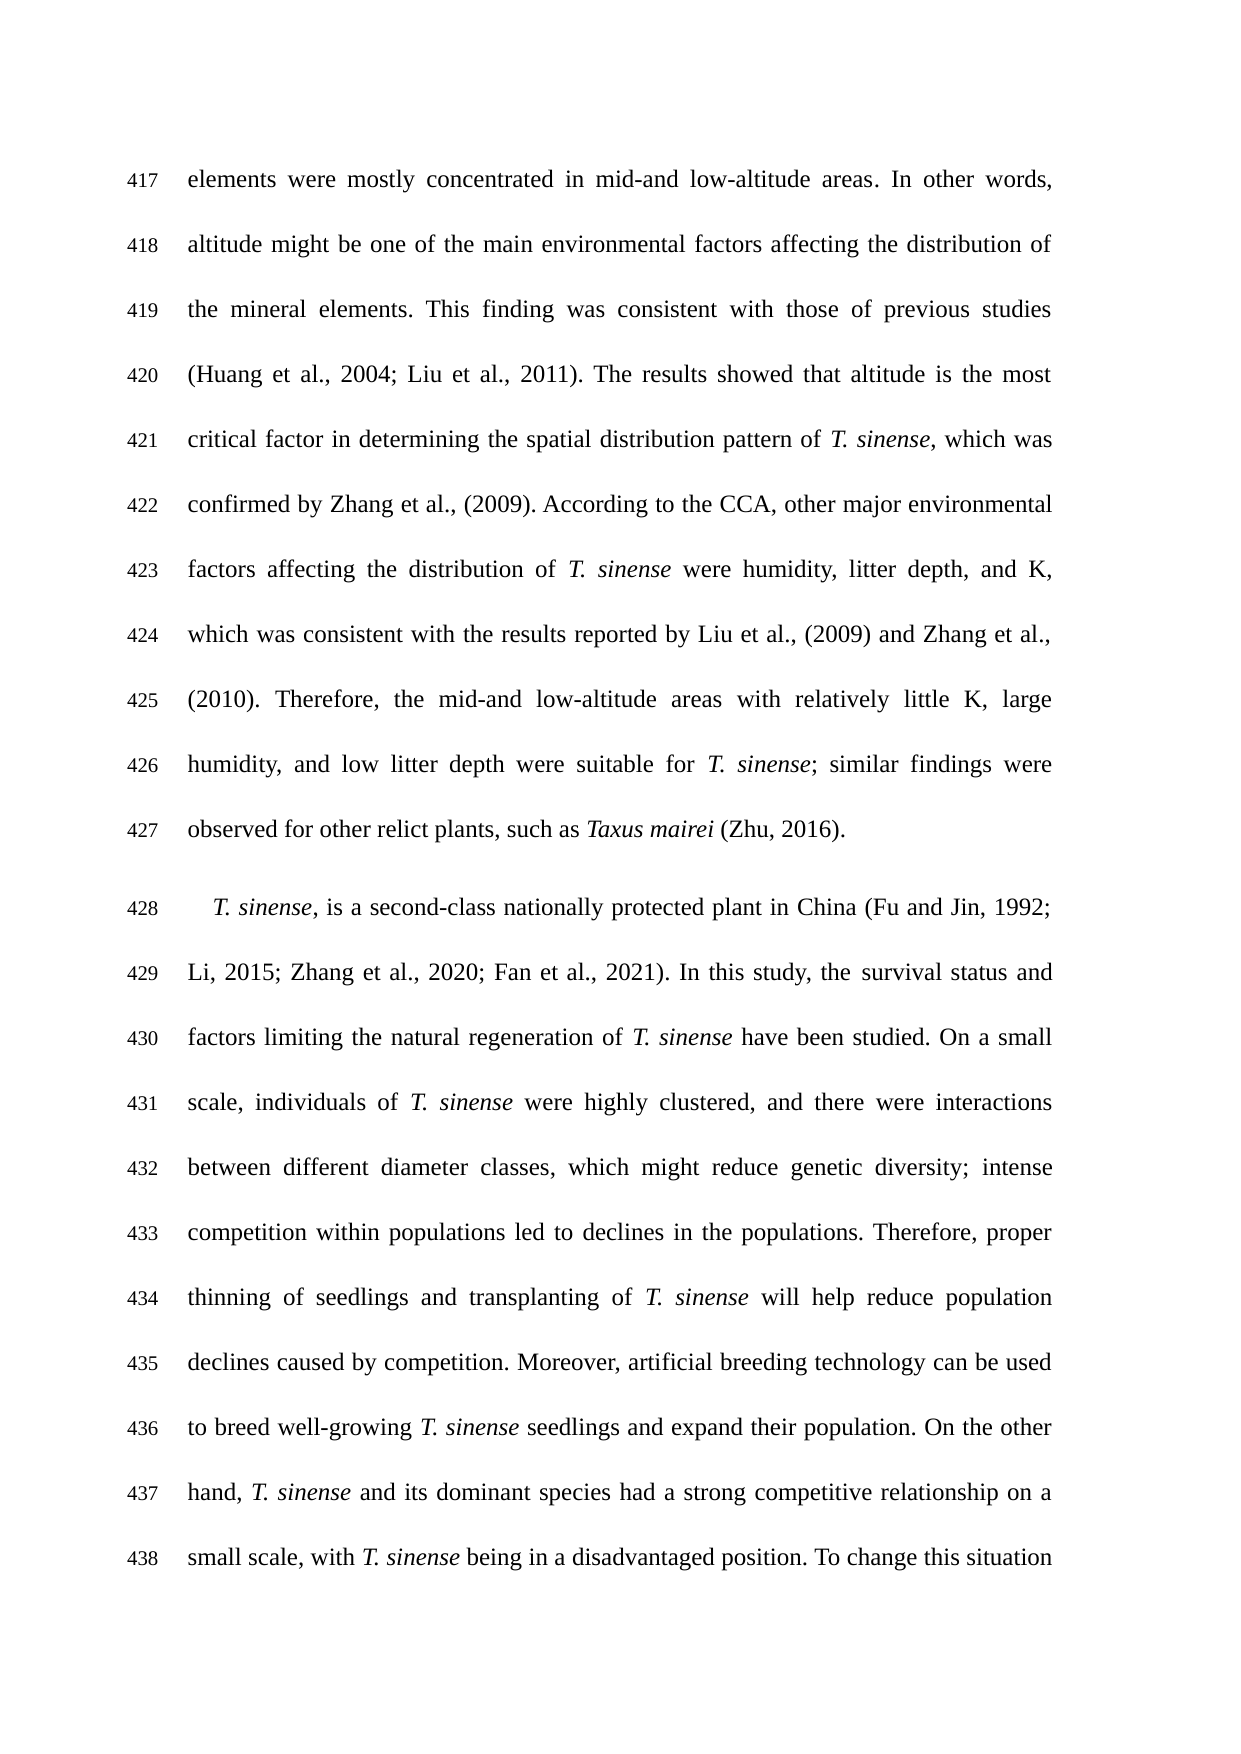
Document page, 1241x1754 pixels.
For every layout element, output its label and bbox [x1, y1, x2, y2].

text [187, 162, 1053, 844]
text [187, 890, 1053, 1572]
